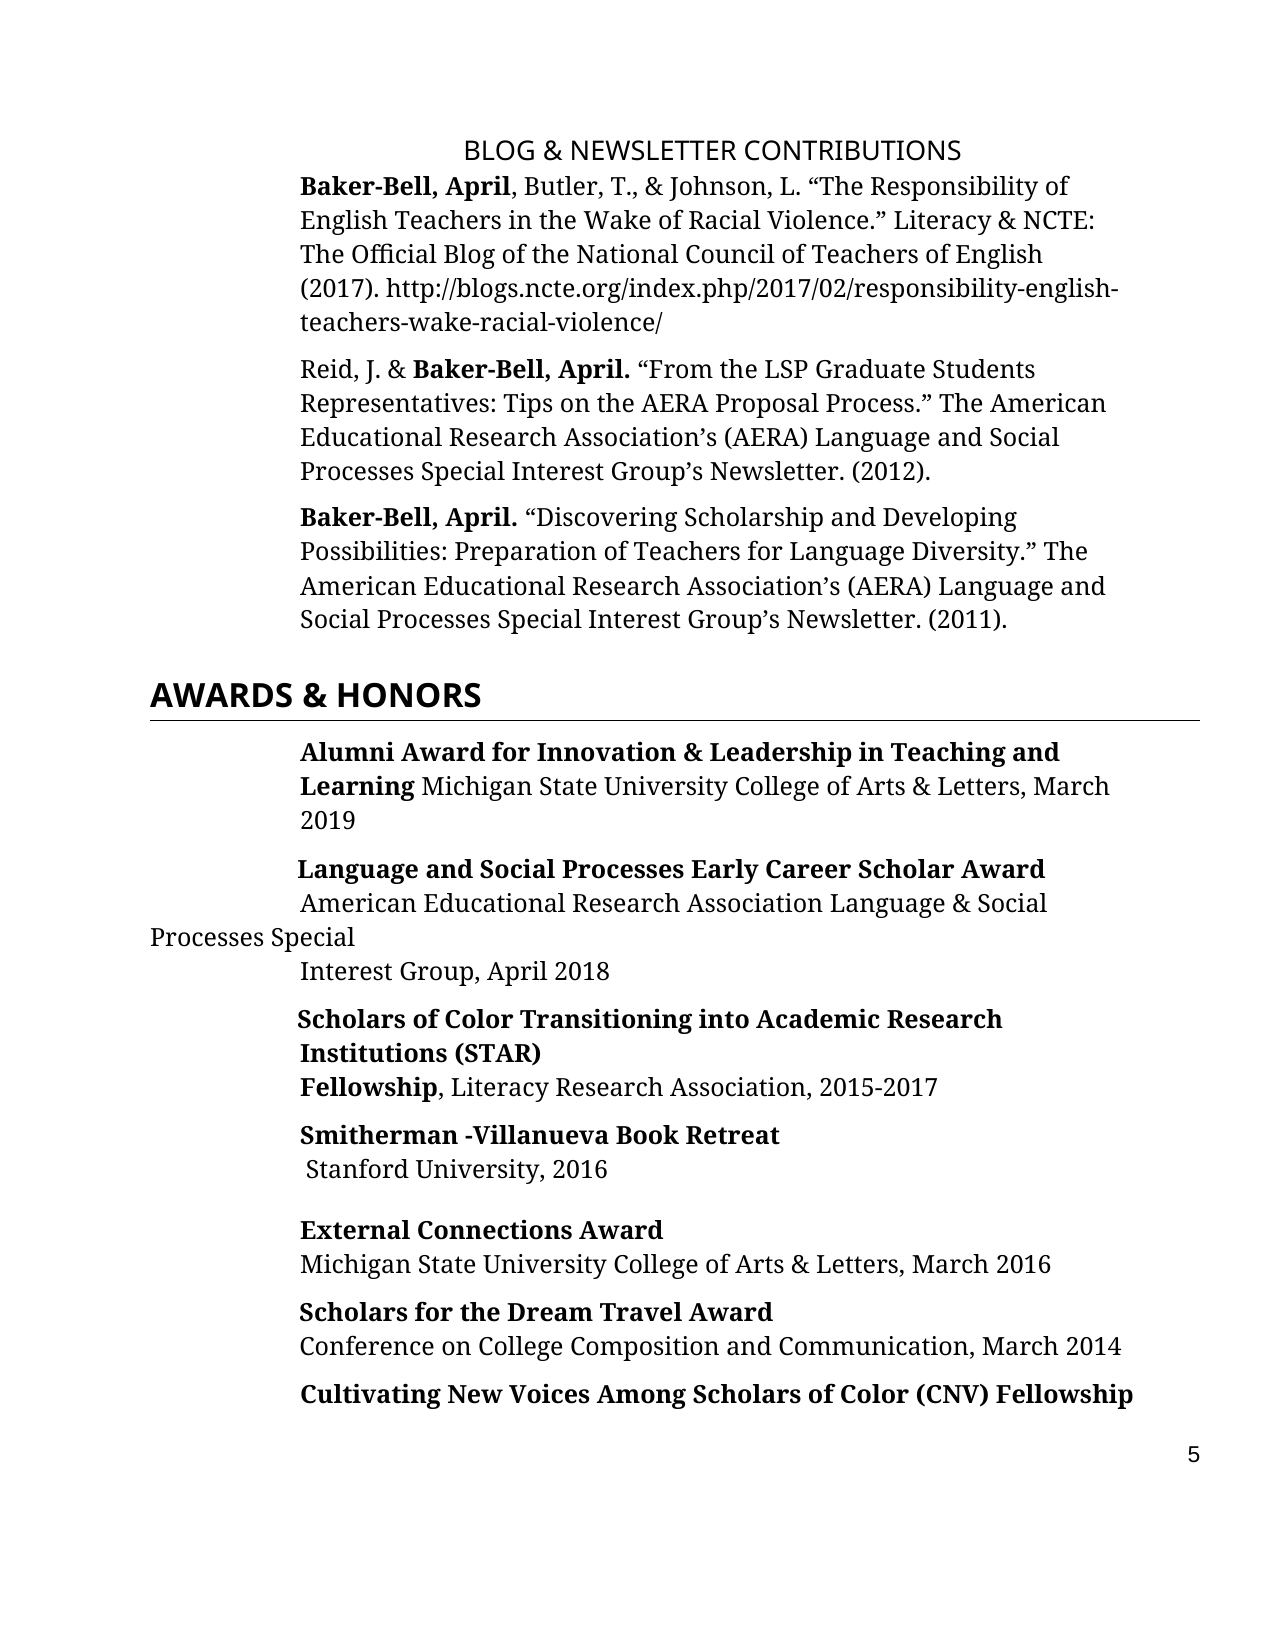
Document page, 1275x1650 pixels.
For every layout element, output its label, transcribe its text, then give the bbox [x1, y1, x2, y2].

text Interest Group, April 2018 [225, 953, 1134, 987]
text Alumni Award for Innovation & Leadership in Teaching and Learning Michigan State University College of Arts & Letters, March 2019 [300, 735, 1134, 837]
text Fellowship, Literacy Research Association, 2015-2017 [150, 1070, 1134, 1104]
text Conference on College Composition and Communication, March 2014 [150, 1329, 1134, 1363]
text Scholars of Color Transitioning into Academic Research Institutions (STAR) [291, 1002, 1134, 1070]
text AWARDS & HONORS [150, 672, 1200, 720]
text American Educational Research Association Language & Social Processes Special [150, 885, 1134, 953]
text Baker-Bell, April, Butler, T., & Johnson, L. “The Responsibility of English Teachers in the Wake of Racial Violence.” Literacy & NCTE: The Official Blog of the National Council of Teachers of English (2017). http://blogs.ncte.org/index.php/2017/02/responsibility-english-teachers-wake-racial-violence/ [300, 168, 1125, 339]
text Language and Social Processes Early Career Scholar Award [150, 851, 1134, 885]
text Baker-Bell, April. “Discovering Scholarship and Developing Possibilities: Preparation of Teachers for Language Diversity.” The American Educational Research Association’s (AERA) Language and Social Processes Special Interest Group’s Newsletter. (2011). [300, 500, 1125, 636]
text Reid, J. & Baker-Bell, April. “From the LSP Graduate Students Representatives: Tips on the AERA Proposal Process.” The American Educational Research Association’s (AERA) Language and Social Processes Special Interest Group’s Newsletter. (2012). [300, 351, 1125, 487]
text BLOG & NEWSLETTER CONTRIBUTIONS [300, 132, 1125, 168]
text Scholars for the Dream Travel Award [150, 1295, 1134, 1329]
text External Connections Award [150, 1212, 1200, 1247]
text Stanford University, 2016 [150, 1152, 1134, 1186]
text Michigan State University College of Arts & Letters, March 2016 [150, 1247, 1200, 1281]
text Cultivating New Voices Among Scholars of Color (CNV) Fellowship [150, 1377, 1134, 1411]
text Smitherman -Villanueva Book Retreat [150, 1118, 1134, 1152]
